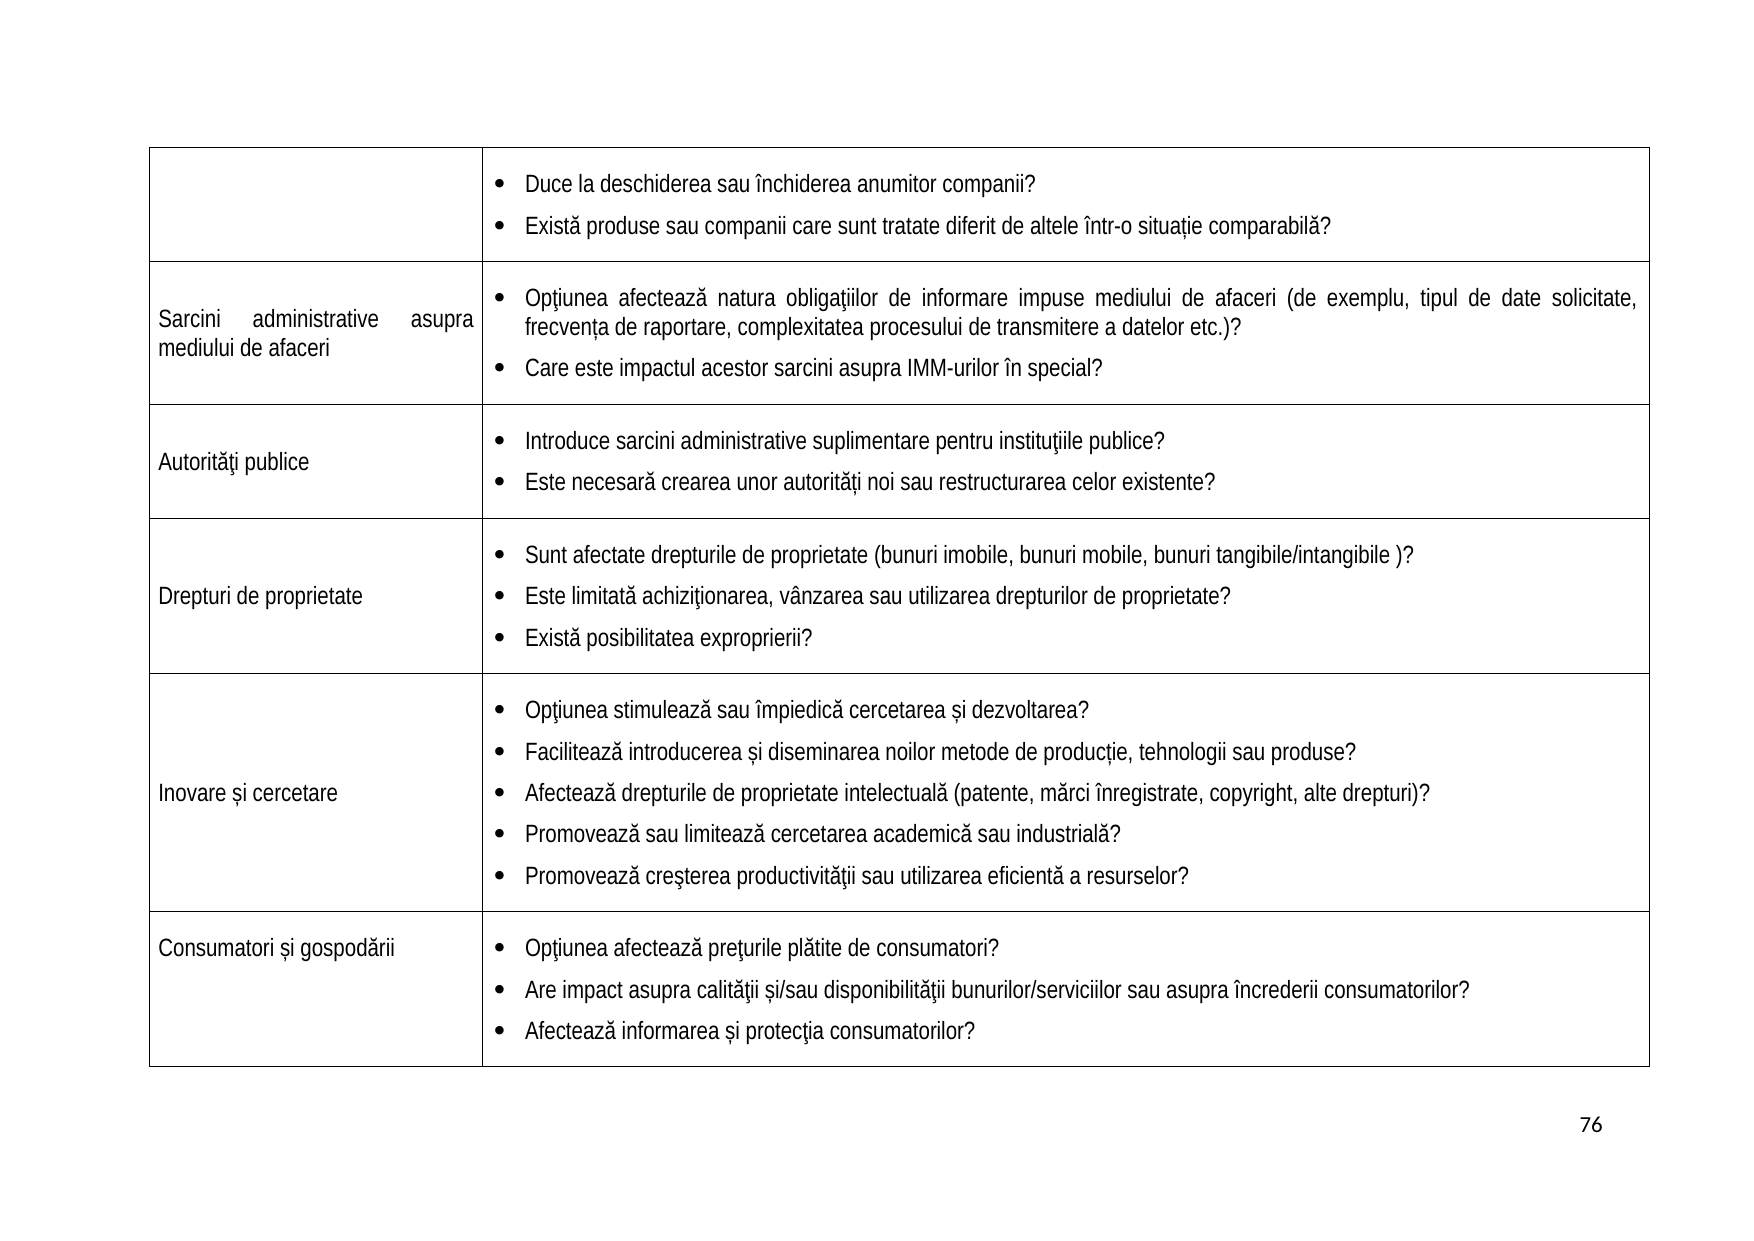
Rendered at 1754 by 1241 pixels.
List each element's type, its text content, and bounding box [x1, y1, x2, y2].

table_cell Introduce sarcini administrative suplimentare pentru instituţiile publice? Este necesară crearea unor autorități noi sau restructurarea celor existente? [483, 405, 1649, 517]
table_cell Sunt afectate drepturile de proprietate (bunuri imobile, bunuri mobile, bunuri tangibile/intangibile )? Este limitată achiziţionarea, vânzarea sau utilizarea drepturilor de proprietate? Există posibilitatea exproprierii? [483, 519, 1649, 673]
table_cell Autorităţi publice [150, 405, 482, 517]
table_cell Sarcini administrative asupra mediului de afaceri [150, 262, 482, 403]
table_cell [483, 912, 1649, 1066]
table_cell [483, 148, 1649, 261]
table_cell Drepturi de proprietate [150, 519, 482, 673]
table_cell Opţiunea stimulează sau împiedică cercetarea și dezvoltarea? Facilitează introducerea și diseminarea noilor metode de producție, tehnologii sau produse? Afectează drepturile de proprietate intelectuală (patente, mărci înregistrate, copyright, alte drepturi)? Promovează sau limitează cercetarea academică sau industrială? Promovează creşterea productivităţii sau utilizarea eficientă a resurselor? [483, 674, 1649, 911]
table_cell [150, 148, 482, 261]
table_cell Opţiunea afectează natura obligaţiilor de informare impuse mediului de afaceri (de exemplu, tipul de date solicitate, frecvența de raportare, complexitatea procesului de transmitere a datelor etc.)? Care este impactul acestor sarcini asupra IMM-urilor în special? [483, 262, 1649, 403]
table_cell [150, 912, 482, 1066]
table_cell Inovare și cercetare [150, 674, 482, 911]
